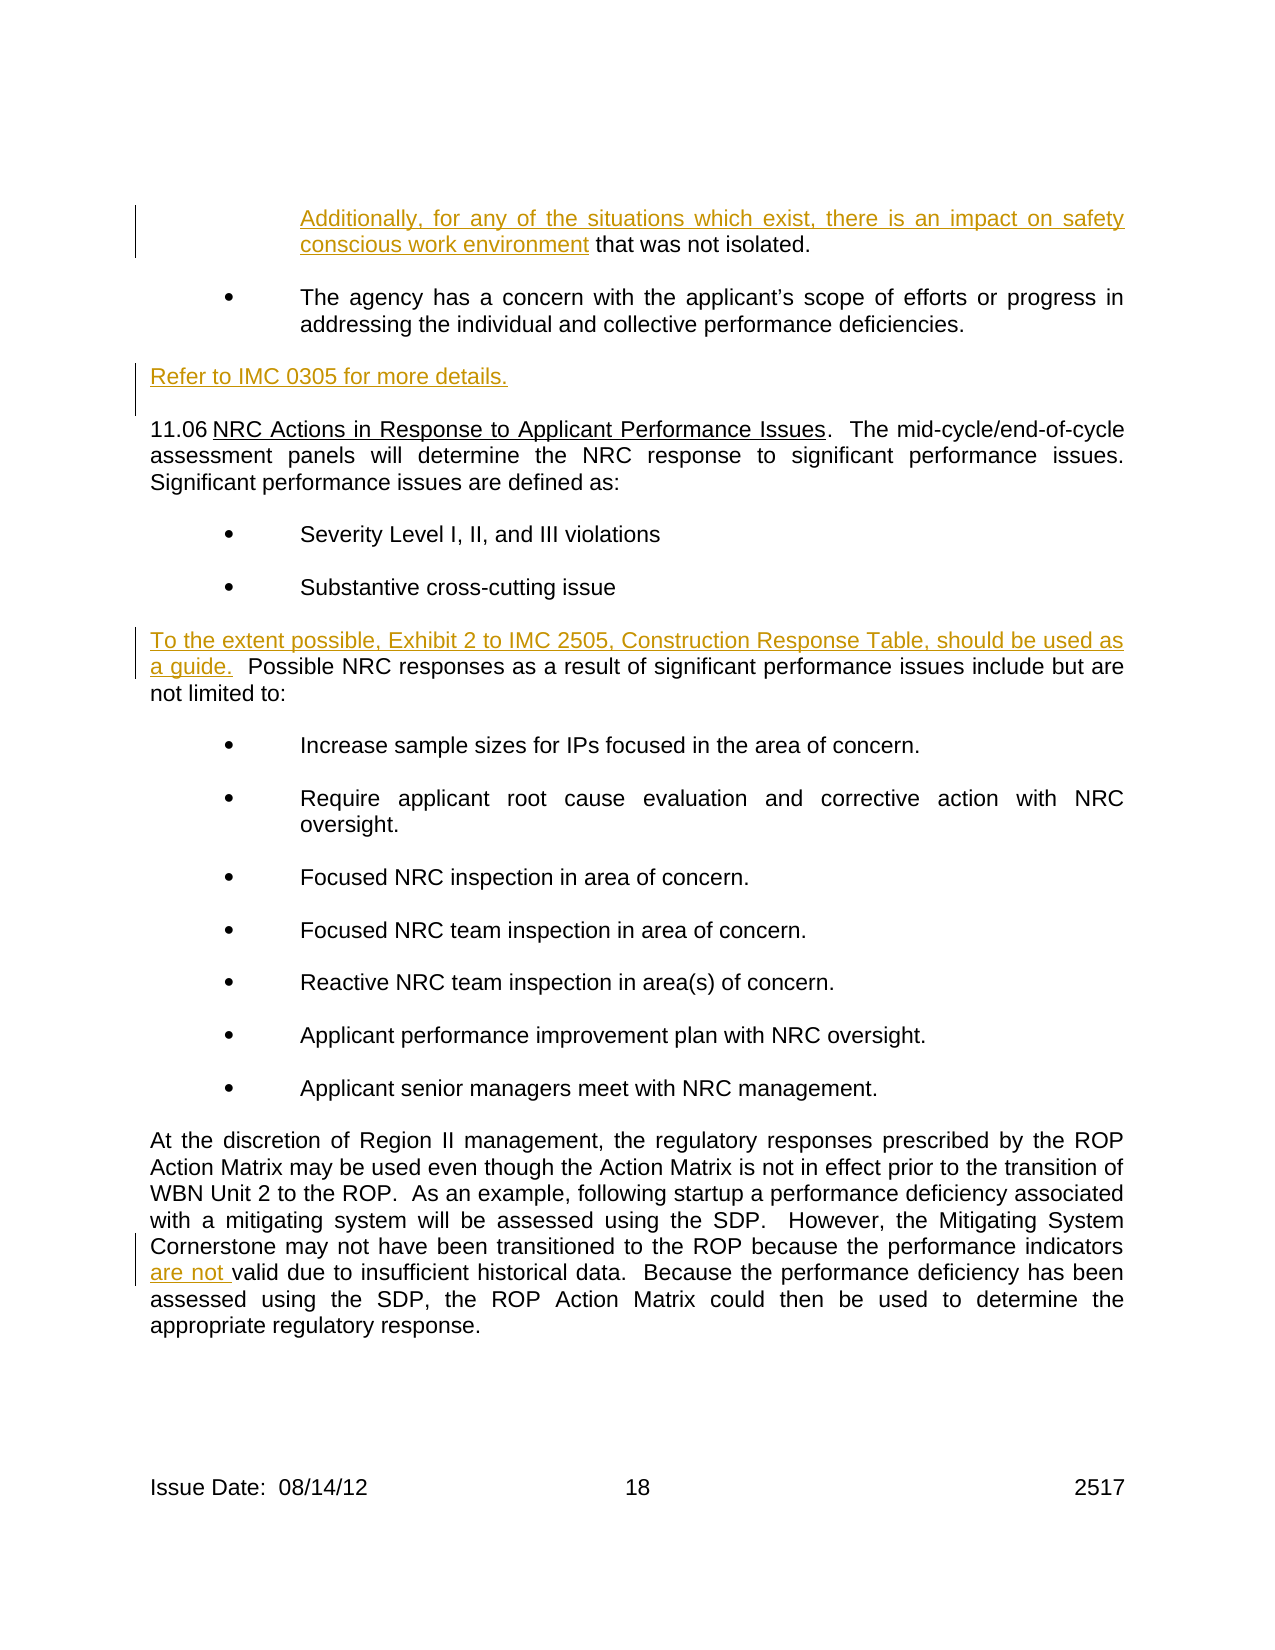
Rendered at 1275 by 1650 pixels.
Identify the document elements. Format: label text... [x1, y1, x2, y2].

list Focused NRC team inspection in area of concern. [225, 917, 1125, 943]
list Reactive NRC team inspection in area(s) of concern. [225, 969, 1125, 996]
list Increase sample sizes for IPs focused in the area of concern. [225, 732, 1125, 758]
list Substantive cross-cutting issue [225, 574, 1125, 600]
list Applicant senior managers meet with NRC management. [225, 1075, 1125, 1101]
text that was not isolated. [300, 229, 1125, 258]
list NRC Actions in Response to Applicant Performance Issues. The mid-cycle/end-of-cycle assessment panels will determine the NRC response to significant performance issues. Significant performance issues are defined as: [150, 416, 1125, 495]
text that was not isolated. [300, 205, 1125, 228]
text Possible NRC responses as a result of significant performance issues include but are not limited to: [150, 627, 1125, 706]
list Focused NRC inspection in area of concern. [225, 864, 1125, 890]
list The agency has a concern with the applicant’s scope of efforts or progress in addressing the individual and collective performance deficiencies. [225, 284, 1125, 337]
list Applicant performance improvement plan with NRC oversight. [225, 1022, 1125, 1048]
list Severity Level I, II, and III violations [225, 521, 1125, 548]
text At the discretion of Region II management, the regulatory responses prescribed by the ROP Action Matrix may be used even though the Action Matrix is not in effect prior to the transition of WBN Unit 2 to the ROP. As an example, following startup a performance deficiency associated with a mitigating system will be assessed using the SDP. However, the Mitigating System Cornerstone may not have been transitioned to the ROP because the performance indicators valid due to insufficient historical data. Because the performance deficiency has been assessed using the SDP, the ROP Action Matrix could then be used to determine the appropriate regulatory response. [150, 1127, 1125, 1338]
list Require applicant root cause evaluation and corrective action with NRC oversight. [225, 785, 1125, 838]
